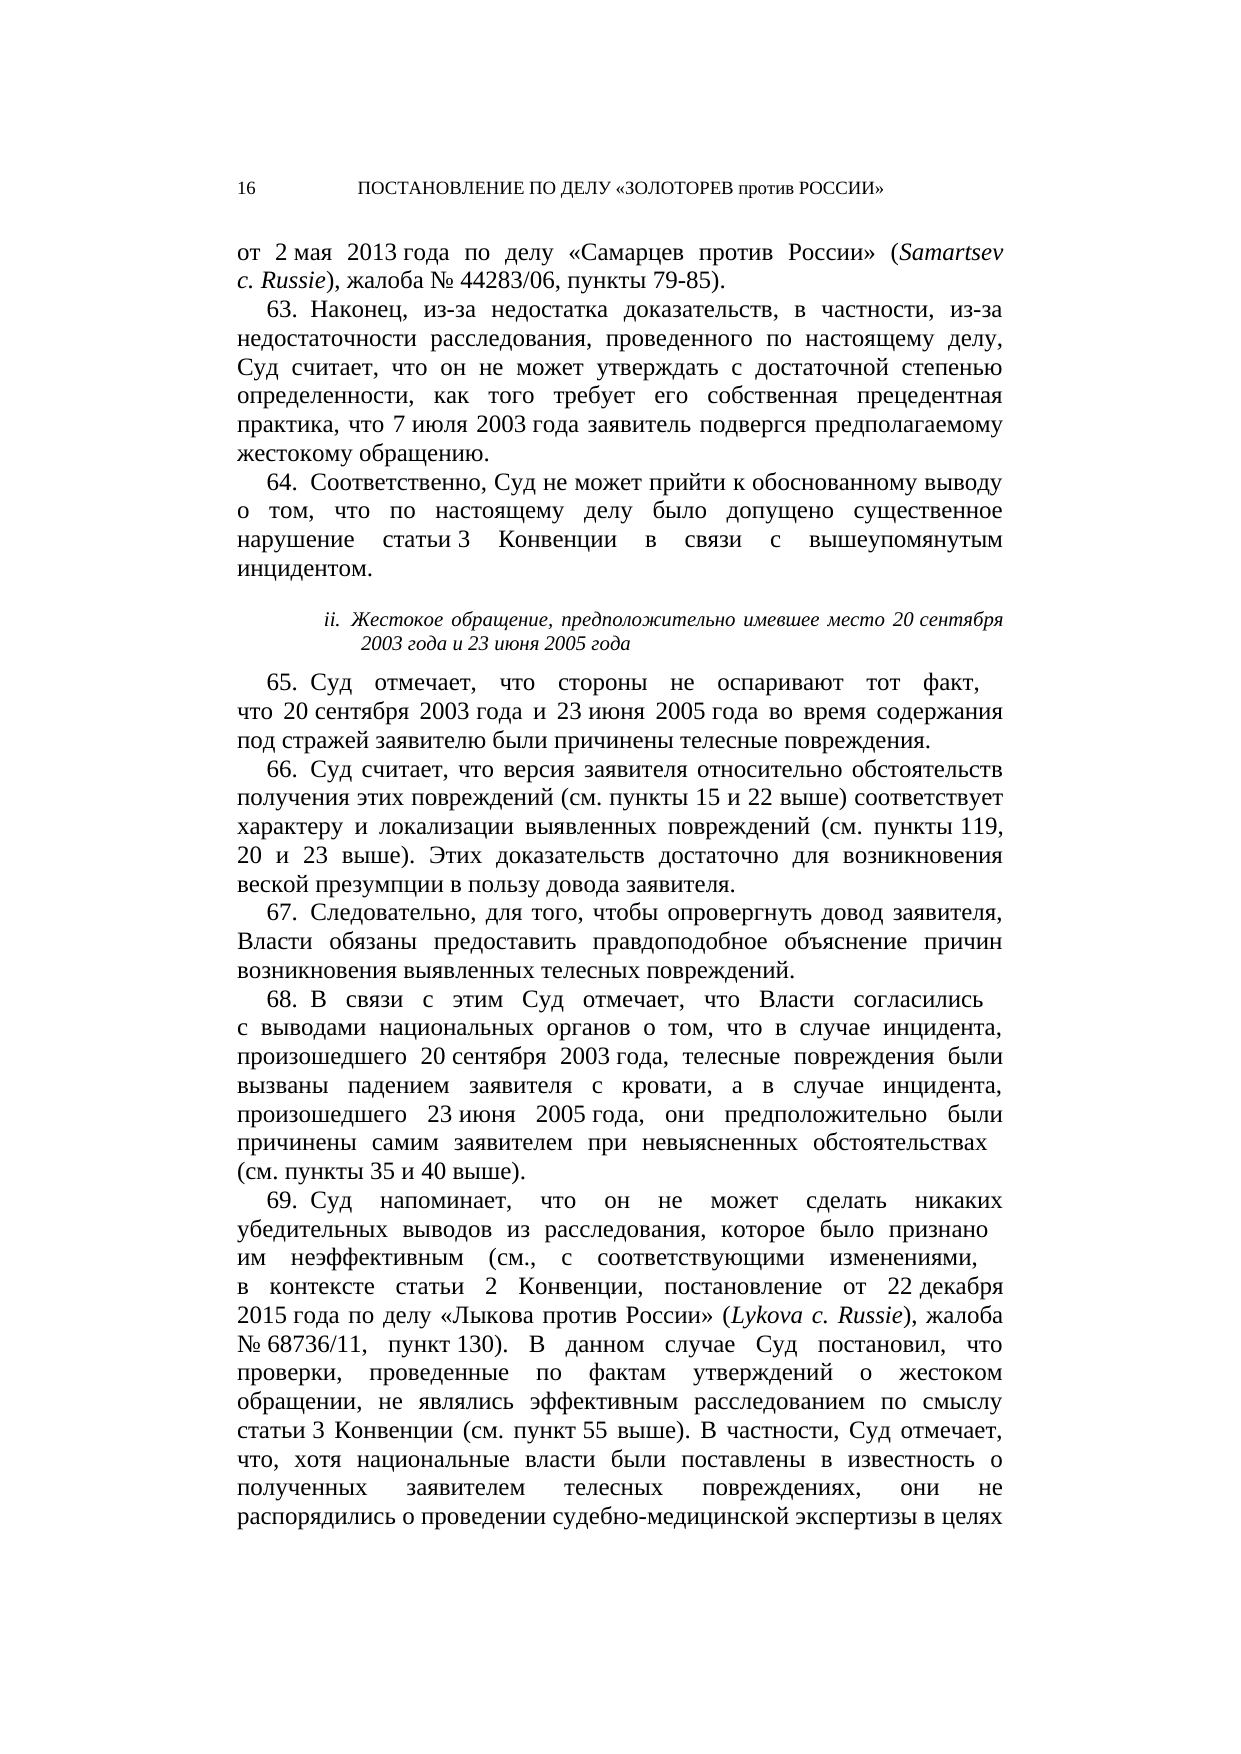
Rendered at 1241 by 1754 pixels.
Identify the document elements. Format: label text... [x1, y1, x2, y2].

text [237, 237, 1003, 294]
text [237, 1185, 1003, 1530]
subtitle ii. Жестокое обращение, предположительно имевшее место 20 сентября 2003 года и 23 июня 2005 года [324, 607, 1003, 655]
